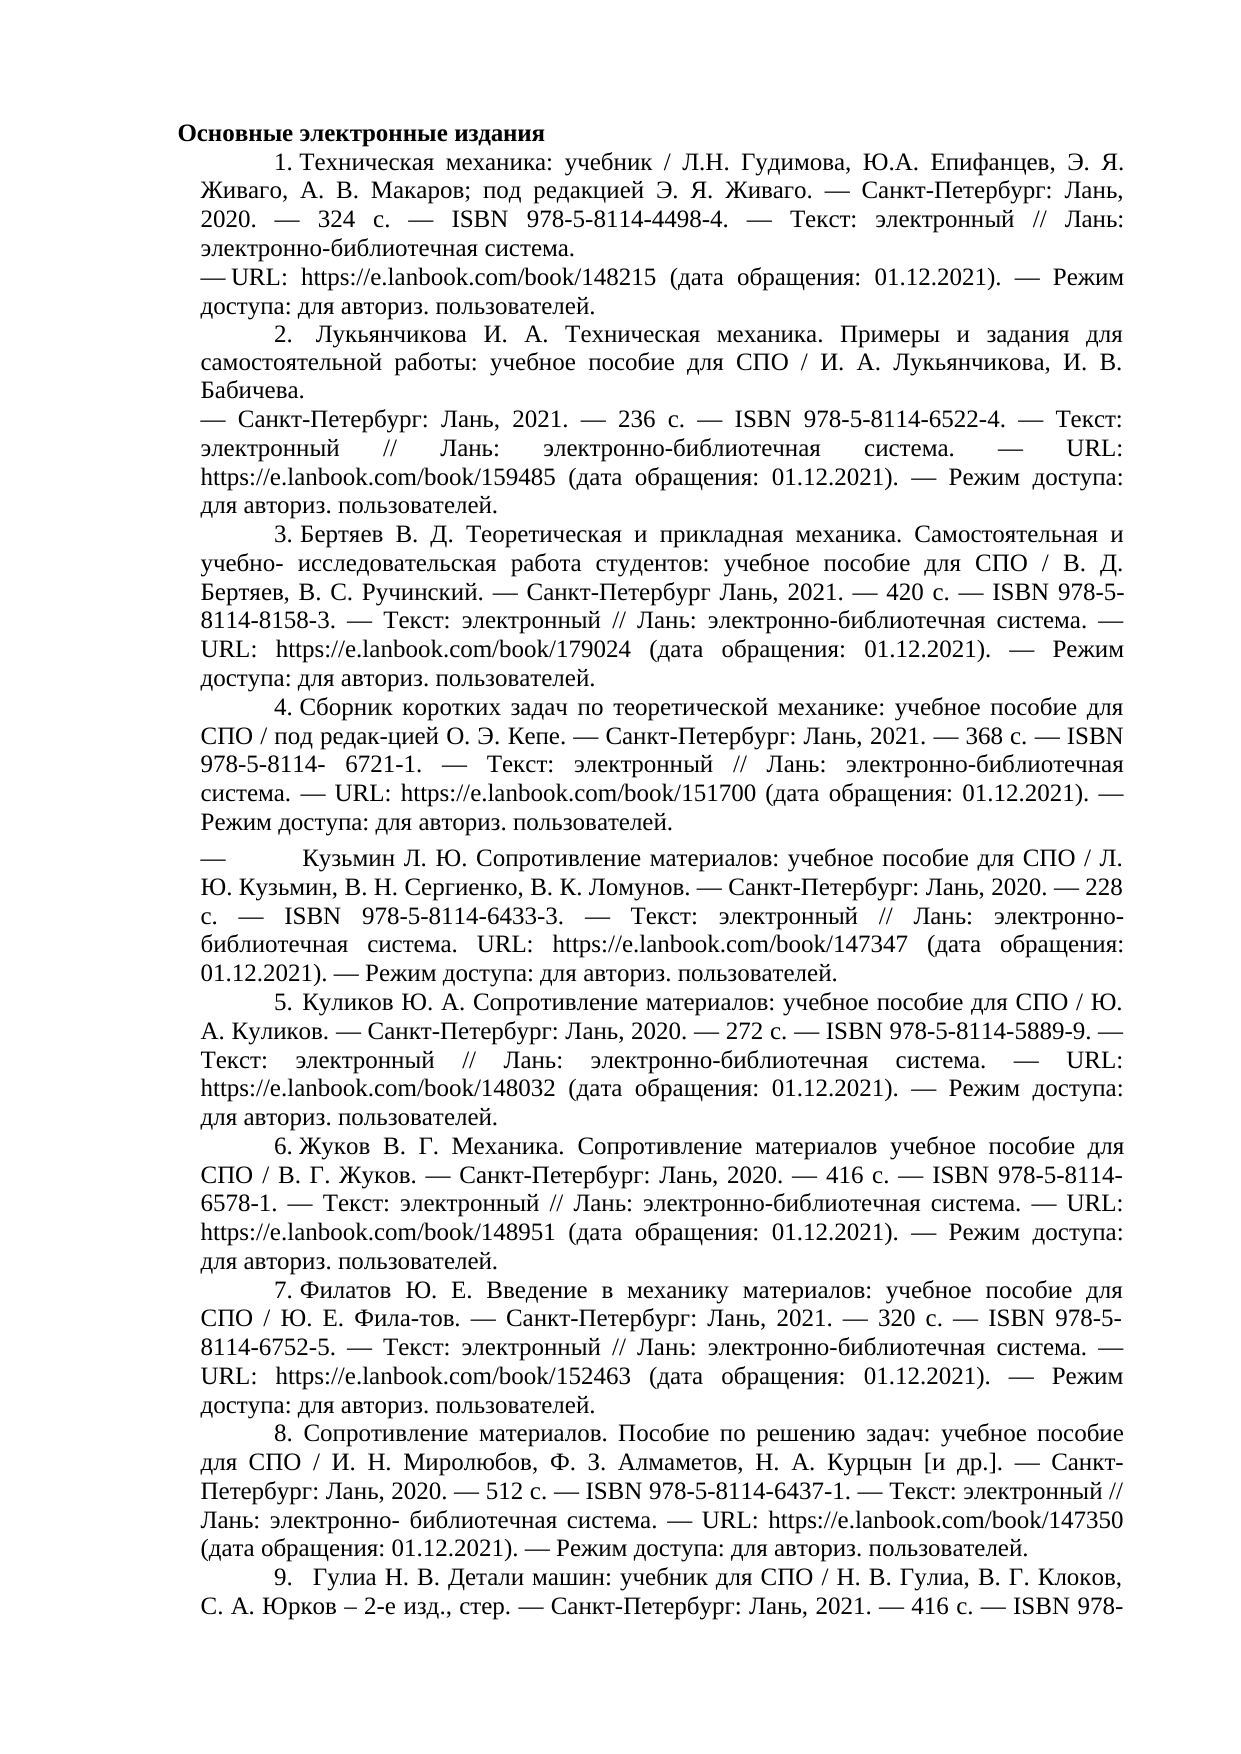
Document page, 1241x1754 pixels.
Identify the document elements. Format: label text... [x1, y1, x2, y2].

list Техническая механика: учебник / Л.Н. Гудимова, Ю.А. Епифанцев, Э. Я. Живаго, А. В. Макаров; под редакцией Э. Я. Живаго. — Санкт-Петербург: Лань, 2020. — 324 с. — ISBN 978-5-8114-4498-4. — Текст: электронный // Лань: электронно-библиотечная система. [200, 147, 1124, 262]
list Сопротивление материалов. Пособие по решению задач: учебное пособие для СПО / И. Н. Миролюбов, Ф. З. Алмаметов, Н. А. Курцын [и др.]. — Санкт-Петербург: Лань, 2020. — 512 с. — ISBN 978-5-8114-6437-1. — Текст: электронный // Лань: электронно- библиотечная система. — URL: https://e.lanbook.com/book/147350 (дата обращения: 01.12.2021). — Режим доступа: для авториз. пользователей. [200, 1418, 1124, 1562]
list Лукьянчикова И. А. Техническая механика. Примеры и задания для самостоятельной работы: учебное пособие для СПО / И. А. Лукьянчикова, И. В. Бабичева. [200, 320, 1123, 404]
list Жуков В. Г. Механика. Сопротивление материалов учебное пособие для СПО / В. Г. Жуков. — Санкт-Петербург: Лань, 2020. — 416 с. — ISBN 978-5-8114-6578-1. — Текст: электронный // Лань: электронно-библиотечная система. — URL: https://e.lanbook.com/book/148951 (дата обращения: 01.12.2021). — Режим доступа: для авториз. пользователей. [200, 1131, 1124, 1275]
list Сборник коротких задач по теоретической механике: учебное пособие для СПО / под редак-цией О. Э. Кепе. — Санкт-Петербург: Лань, 2021. — 368 с. — ISBN 978-5-8114- 6721-1. — Текст: электронный // Лань: электронно-библиотечная система. — URL: https://e.lanbook.com/book/151700 (дата обращения: 01.12.2021). — Режим доступа: для авториз. пользователей. [200, 692, 1124, 836]
list Бертяев В. Д. Теоретическая и прикладная механика. Самостоятельная и учебно- исследовательская работа студентов: учебное пособие для СПО / В. Д. Бертяев, В. С. Ручинский. — Санкт-Петербург Лань, 2021. — 420 с. — ISBN 978-5-8114-8158-3. — Текст: электронный // Лань: электронно-библиотечная система. — URL: https://e.lanbook.com/book/179024 (дата обращения: 01.12.2021). — Режим доступа: для авториз. пользователей. [200, 519, 1124, 692]
list URL: https://e.lanbook.com/book/148215 (дата обращения: 01.12.2021). — Режим доступа: для авториз. пользователей. [200, 262, 1124, 319]
list Кузьмин Л. Ю. Сопротивление материалов: учебное пособие для СПО / Л. Ю. Кузьмин, В. Н. Сергиенко, В. К. Ломунов. — Санкт-Петербург: Лань, 2020. — 228 с. — ISBN 978-5-8114-6433-3. — Текст: электронный // Лань: электронно-библиотечная система. URL: https://e.lanbook.com/book/147347 (дата обращения: 01.12.2021). — Режим доступа: для авториз. пользователей. [200, 843, 1124, 987]
list Филатов Ю. Е. Введение в механику материалов: учебное пособие для СПО / Ю. Е. Фила-тов. — Санкт-Петербург: Лань, 2021. — 320 с. — ISBN 978-5-8114-6752-5. — Текст: электронный // Лань: электронно-библиотечная система. — URL: https://e.lanbook.com/book/152463 (дата обращения: 01.12.2021). — Режим доступа: для авториз. пользователей. [200, 1275, 1124, 1418]
text — Санкт-Петербург: Лань, 2021. — 236 с. — ISBN 978-5-8114-6522-4. — Текст: электронный // Лань: электронно-библиотечная система. — URL: https://e.lanbook.com/book/159485 (дата обращения: 01.12.2021). — Режим доступа: для авториз. пользователей. [200, 404, 1124, 519]
text Основные электронные издания [177, 118, 1152, 147]
list Куликов Ю. А. Сопротивление материалов: учебное пособие для СПО / Ю. А. Куликов. — Санкт-Петербург: Лань, 2020. — 272 с. — ISBN 978-5-8114-5889-9. — Текст: электронный // Лань: электронно-библиотечная система. — URL: https://e.lanbook.com/book/148032 (дата обращения: 01.12.2021). — Режим доступа: для авториз. пользователей. [200, 987, 1124, 1131]
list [200, 1562, 1124, 1620]
